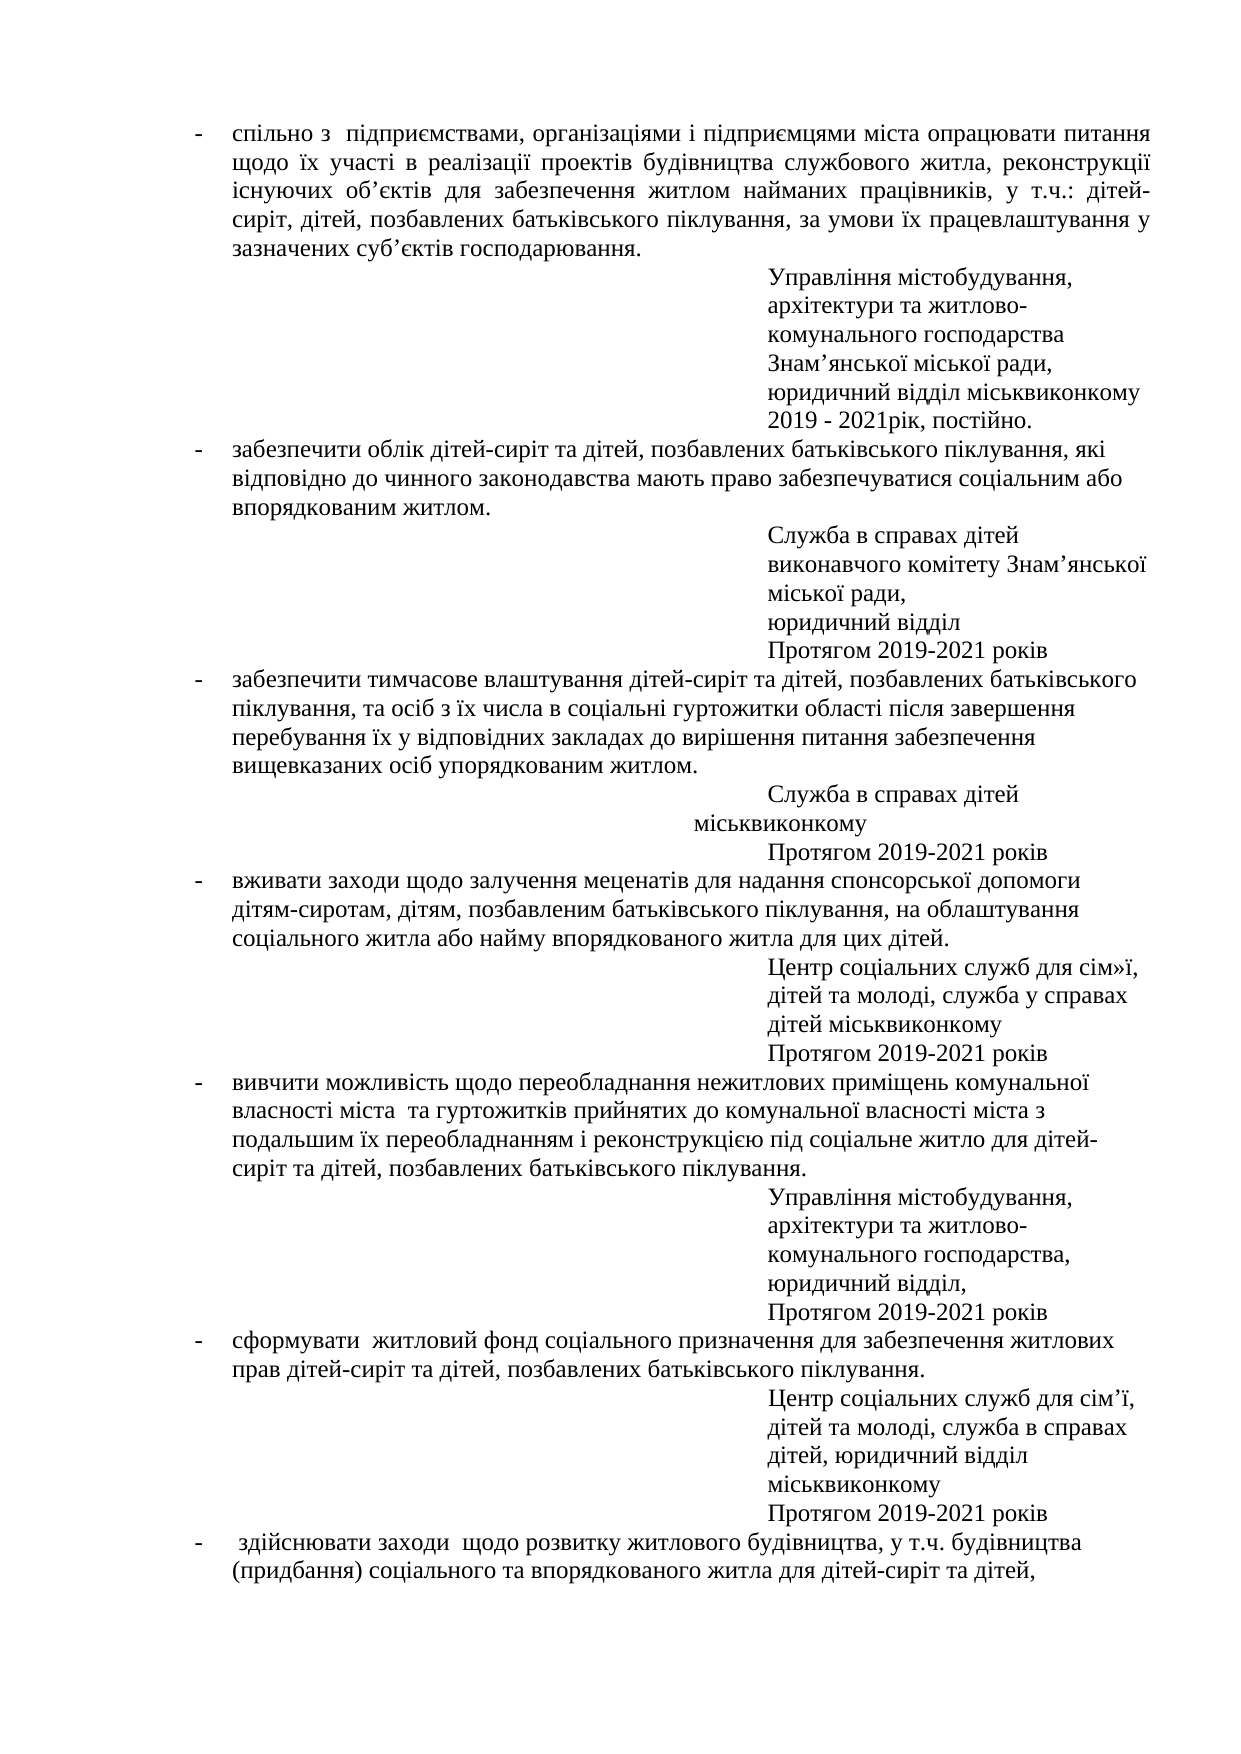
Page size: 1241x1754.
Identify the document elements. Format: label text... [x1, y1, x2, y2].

text Центр соціальних служб для сім’ї, дітей та молоді, служба в справах дітей, юридичний відділ міськвиконкому [767, 1383, 1152, 1498]
text Протягом 2019-2021 років [693, 837, 1152, 866]
list вивчити можливість щодо переобладнання нежитлових приміщень комунальної власності міста та гуртожитків прийнятих до комунальної власності міста з подальшим їх переобладнанням і реконструкцією під соціальне житло для дітей-сиріт та дітей, позбавлених батьківського піклування. [194, 1067, 1152, 1182]
text Протягом 2019-2021 років [693, 1498, 1152, 1527]
text дітей міськвиконкому [693, 1009, 1152, 1038]
text юридичний відділ міськвиконкому [693, 377, 1152, 406]
text Управління містобудування, архітектури та житлово-комунального господарства Знам’янської міської ради, [767, 262, 1152, 377]
text юридичний відділ, [693, 1268, 1152, 1297]
text 2019 - 2021рік, постійно. [693, 406, 1152, 434]
text Управління містобудування, архітектури та житлово-комунального господарства, [767, 1182, 1152, 1268]
text Служба в справах дітей виконавчого комітету Знам’янської міської ради, [767, 521, 1152, 607]
list забезпечити тимчасове влаштування дітей-сиріт та дітей, позбавлених батьківського піклування, та осіб з їх числа в соціальні гуртожитки області після завершення перебування їх у відповідних закладах до вирішення питання забезпечення вищевказаних осіб упорядкованим житлом. [194, 664, 1152, 779]
list сформувати житловий фонд соціального призначення для забезпечення житлових прав дітей-сиріт та дітей, позбавлених батьківського піклування. [194, 1326, 1152, 1383]
text юридичний відділ [693, 607, 1152, 636]
list забезпечити облік дітей-сиріт та дітей, позбавлених батьківського піклування, які відповідно до чинного законодавства мають право забезпечуватися соціальним або впорядкованим житлом. [194, 434, 1152, 521]
text дітей та молоді, служба у справах [767, 981, 1152, 1009]
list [194, 1527, 1152, 1584]
text Служба в справах дітей міськвиконкому [693, 779, 1152, 837]
list спільно з підприємствами, організаціями і підприємцями міста опрацювати питання щодо їх участі в реалізації проектів будівництва службового житла, реконструкції існуючих об’єктів для забезпечення житлом найманих працівників, у т.ч.: дітей-сиріт, дітей, позбавлених батьківського піклування, за умови їх працевлаштування у зазначених суб’єктів господарювання. [194, 118, 1152, 262]
text Протягом 2019-2021 років [693, 1038, 1152, 1067]
text Протягом 2019-2021 років [693, 1297, 1152, 1326]
list вживати заходи щодо залучення меценатів для надання спонсорської допомоги дітям-сиротам, дітям, позбавленим батьківського піклування, на облаштування соціального житла або найму впорядкованого житла для цих дітей. [194, 866, 1152, 952]
text Центр соціальних служб для сім»ї, [693, 952, 1152, 981]
text Протягом 2019-2021 років [693, 636, 1152, 664]
